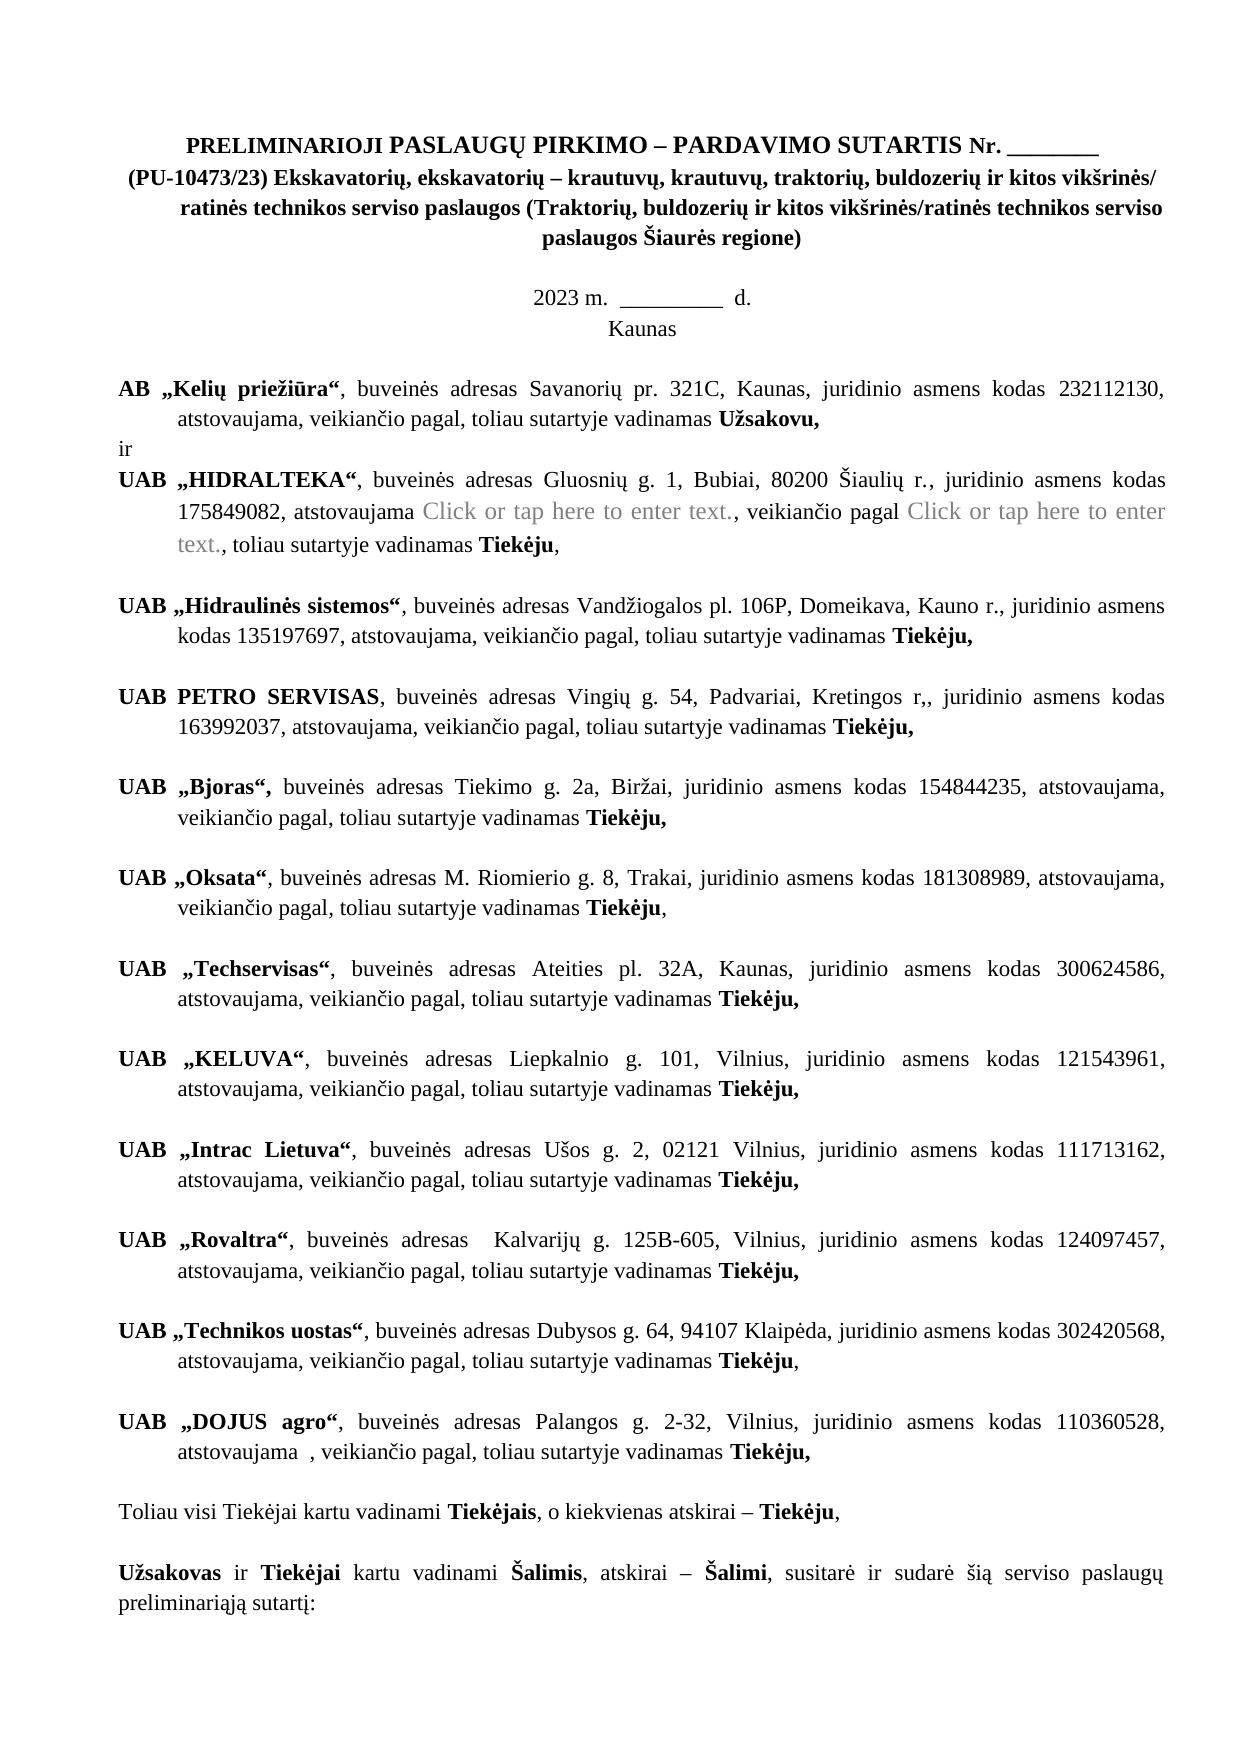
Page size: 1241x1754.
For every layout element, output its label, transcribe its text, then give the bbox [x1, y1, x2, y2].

text UAB „Bjoras“, buveinės adresas Tiekimo g. 2a, Biržai, juridinio asmens kodas 154844235, atstovaujama, veikiančio pagal, toliau sutartyje vadinamas Tiekėju, [118, 773, 1166, 830]
text UAB „Rovaltra“, buveinės adresas Kalvarijų g. 125B-605, Vilnius, juridinio asmens kodas 124097457, atstovaujama, veikiančio pagal, toliau sutartyje vadinamas Tiekėju, [118, 1227, 1166, 1283]
text Toliau visi Tiekėjai kartu vadinami Tiekėjais, o kiekvienas atskirai – Tiekėju, [118, 1498, 1166, 1525]
text UAB „Techservisas“, buveinės adresas Ateities pl. 32A, Kaunas, juridinio asmens kodas 300624586, atstovaujama, veikiančio pagal, toliau sutartyje vadinamas Tiekėju, [118, 955, 1166, 1011]
text UAB „Technikos uostas“, buveinės adresas Dubysos g. 64, 94107 Klaipėda, juridinio asmens kodas 302420568, atstovaujama, veikiančio pagal, toliau sutartyje vadinamas Tiekėju, [118, 1317, 1166, 1374]
list Užsakovas ir Tiekėjai kartu vadinami Šalimis, atskirai – Šalimi, susitarė ir sudarė šią serviso paslaugų preliminariąją sutartį: [118, 1559, 1164, 1615]
text , buveinės adresas , juridinio asmens kodas , atstovaujama , veikiančio pagal , toliau sutartyje vadinamas Tiekėju, [118, 466, 1166, 558]
text Kaunas [118, 315, 1166, 341]
text 2023 m. d. [118, 284, 1166, 311]
text ir [118, 436, 1164, 462]
text PRELIMINARIOJI PASLAUGŲ PIRKIMO – PARDAVIMO SUTARTIS Nr. ________ [118, 131, 1166, 159]
text UAB „KELUVA“, buveinės adresas Liepkalnio g. 101, Vilnius, juridinio asmens kodas 121543961, atstovaujama, veikiančio pagal, toliau sutartyje vadinamas Tiekėju, [118, 1045, 1166, 1102]
text (PU-10473/23) Ekskavatorių, ekskavatorių – krautuvų, krautuvų, traktorių, buldozerių ir kitos vikšrinės/ ratinės technikos serviso paslaugos (Traktorių, buldozerių ir kitos vikšrinės/ratinės technikos serviso paslaugos Šiaurės regione) [118, 164, 1166, 250]
text UAB „Intrac Lietuva“, buveinės adresas Ušos g. 2, 02121 Vilnius, juridinio asmens kodas 111713162, atstovaujama, veikiančio pagal, toliau sutartyje vadinamas Tiekėju, [118, 1136, 1166, 1192]
text UAB „Oksata“, buveinės adresas M. Riomierio g. 8, Trakai, juridinio asmens kodas 181308989, atstovaujama, veikiančio pagal, toliau sutartyje vadinamas Tiekėju, [118, 864, 1166, 921]
text UAB PETRO SERVISAS, buveinės adresas Vingių g. 54, Padvariai, Kretingos r,, juridinio asmens kodas 163992037, atstovaujama, veikiančio pagal, toliau sutartyje vadinamas Tiekėju, [118, 683, 1166, 739]
text AB „Kelių priežiūra“, buveinės adresas Savanorių pr. 321C, Kaunas, juridinio asmens kodas 232112130, atstovaujama, veikiančio pagal, toliau sutartyje vadinamas Užsakovu, [118, 375, 1164, 432]
text UAB „DOJUS agro“, buveinės adresas Palangos g. 2-32, Vilnius, juridinio asmens kodas 110360528, atstovaujama , veikiančio pagal, toliau sutartyje vadinamas Tiekėju, [118, 1408, 1166, 1464]
text UAB „Hidraulinės sistemos“, buveinės adresas Vandžiogalos pl. 106P, Domeikava, Kauno r., juridinio asmens kodas 135197697, atstovaujama, veikiančio pagal, toliau sutartyje vadinamas Tiekėju, [118, 592, 1166, 649]
